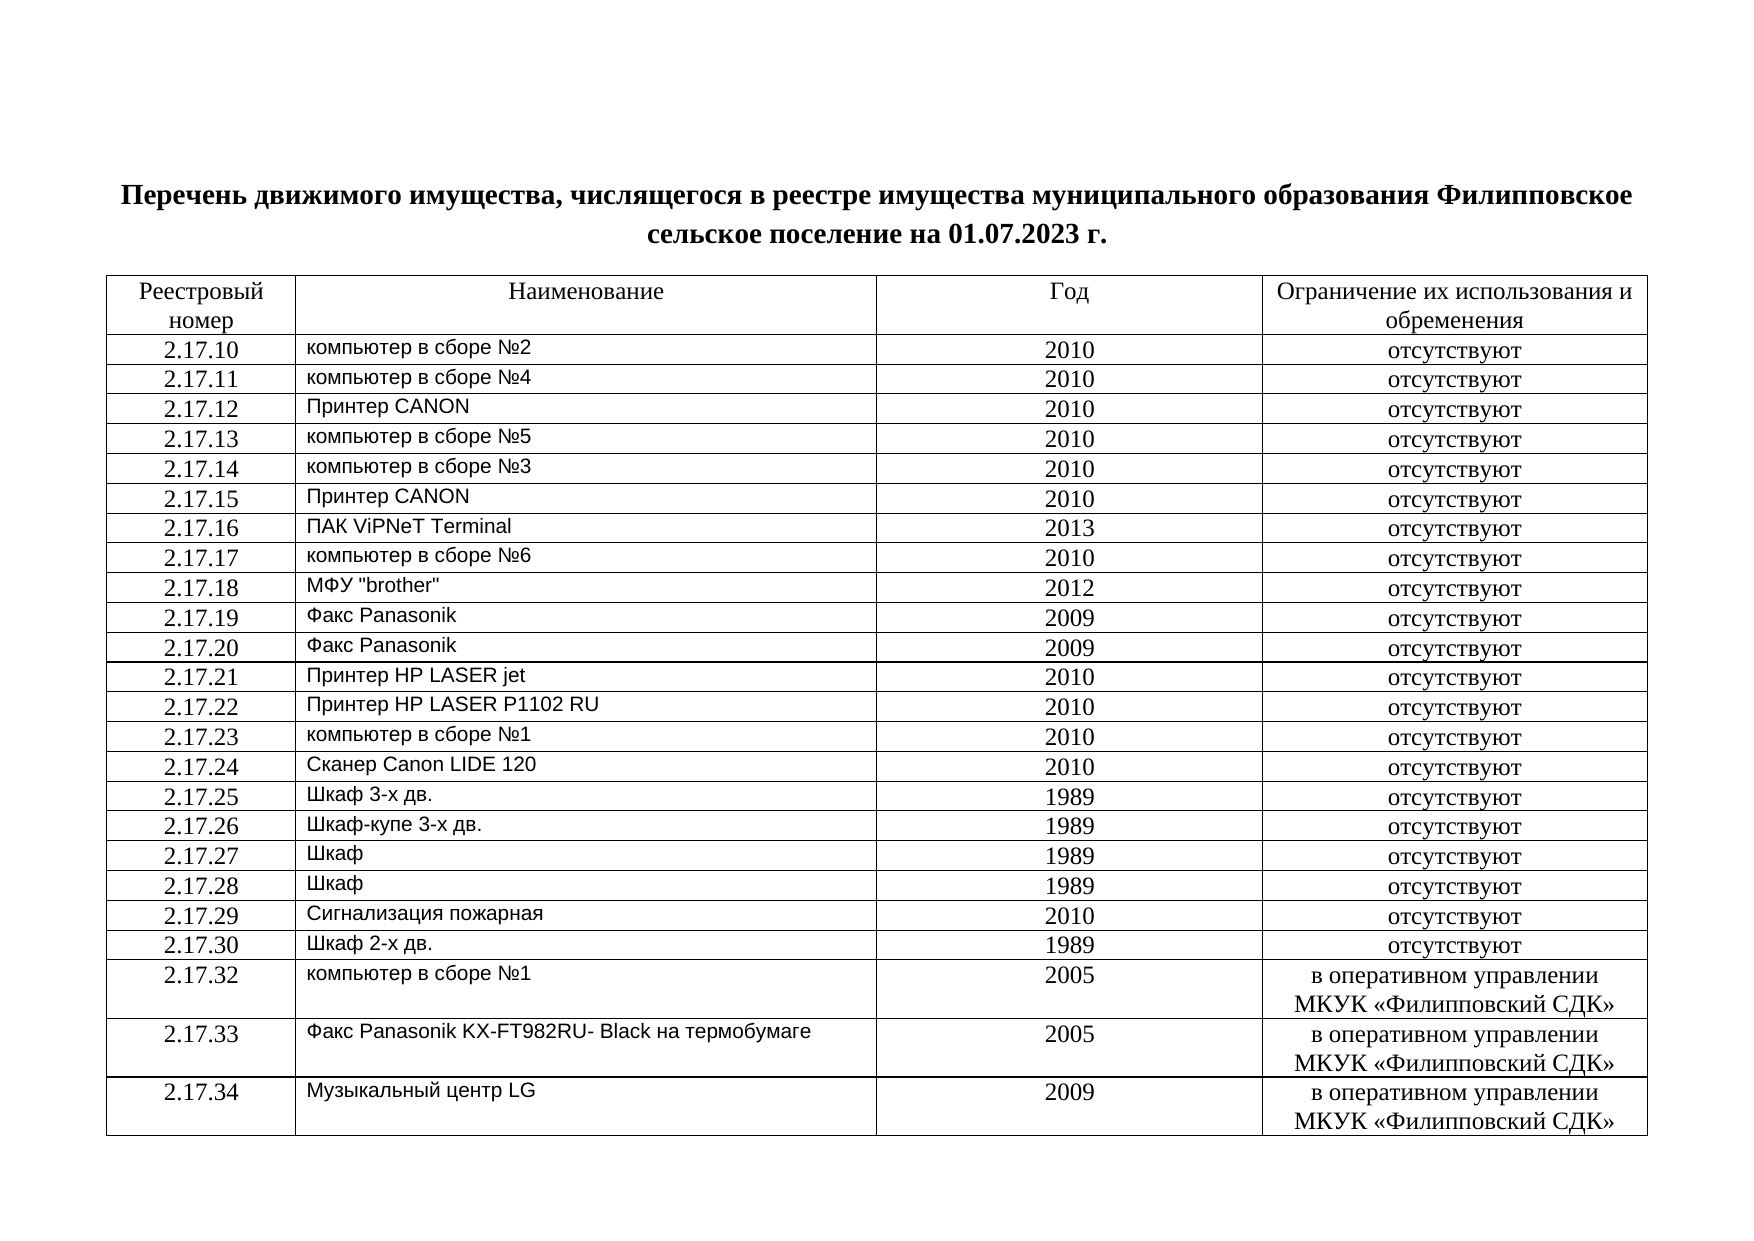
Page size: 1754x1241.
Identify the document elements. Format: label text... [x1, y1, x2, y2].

table_cell 2005 [877, 960, 1262, 1018]
table_cell Шкаф 3-х дв. [296, 782, 876, 810]
table_cell 2.17.27 [107, 841, 295, 870]
table_cell 2010 [877, 722, 1262, 751]
table_cell отсутствуют [1263, 692, 1647, 721]
table_cell Музыкальный центр LG [296, 1078, 876, 1135]
table_cell отсутствуют [1263, 782, 1647, 810]
table_cell Факс Panasonik [296, 603, 876, 632]
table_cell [1263, 1019, 1647, 1076]
table_cell ПАК ViPNeT Terminal [296, 514, 876, 542]
table_cell Шкаф [296, 871, 876, 900]
table_cell 2.17.16 [107, 514, 295, 542]
table_cell компьютер в сборе №4 [296, 365, 876, 393]
table_cell 2.17.20 [107, 633, 295, 661]
table_cell 2.17.24 [107, 752, 295, 781]
table_header Наименование [296, 276, 876, 334]
table_cell отсутствуют [1263, 424, 1647, 453]
table_header Ограничение их использования и обременения [1263, 276, 1647, 334]
table_cell 2010 [877, 424, 1262, 453]
table_cell 2.17.22 [107, 692, 295, 721]
table_cell отсутствуют [1263, 335, 1647, 363]
table_cell отсутствуют [1263, 394, 1647, 423]
table_cell 2010 [877, 484, 1262, 512]
table_cell 2010 [877, 901, 1262, 929]
table_cell компьютер в сборе №6 [296, 543, 876, 572]
table_cell отсутствуют [1263, 543, 1647, 572]
text Перечень движимого имущества, числящегося в реестре имущества муниципального образования Филипповское сельское поселение на 01.07.2023 г. [118, 177, 1636, 249]
table_cell 2010 [877, 335, 1262, 363]
table_cell 2.17.34 [107, 1078, 295, 1135]
table_cell Шкаф-купе 3-х дв. [296, 811, 876, 840]
table_cell отсутствуют [1263, 722, 1647, 751]
table_cell 2010 [877, 692, 1262, 721]
table_cell отсутствуют [1263, 573, 1647, 602]
table_cell 2012 [877, 573, 1262, 602]
table_cell 1989 [877, 931, 1262, 959]
table_cell 1989 [877, 871, 1262, 900]
table_cell компьютер в сборе №1 [296, 722, 876, 751]
table_cell 2.17.12 [107, 394, 295, 423]
table_cell 2.17.14 [107, 454, 295, 483]
table_cell 2.17.32 [107, 960, 295, 1018]
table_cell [1263, 1078, 1647, 1135]
table_cell 2009 [877, 603, 1262, 632]
table_cell 2.17.26 [107, 811, 295, 840]
table_cell отсутствуют [1263, 603, 1647, 632]
table_cell Факс Panasonik KX-FT982RU- Black на термобумаге [296, 1019, 876, 1076]
table_cell отсутствуют [1263, 663, 1647, 691]
table_cell компьютер в сборе №3 [296, 454, 876, 483]
table_cell отсутствуют [1263, 633, 1647, 661]
table_cell 2010 [877, 394, 1262, 423]
table_cell 2.17.30 [107, 931, 295, 959]
table_cell 2010 [877, 663, 1262, 691]
table_cell 2.17.28 [107, 871, 295, 900]
table_cell в оперативном управлении МКУК «Филипповский СДК» [1263, 960, 1647, 1018]
table_cell 2.17.10 [107, 335, 295, 363]
table_cell 2010 [877, 752, 1262, 781]
table_cell 2009 [877, 633, 1262, 661]
table_cell отсутствуют [1263, 454, 1647, 483]
table_cell 1989 [877, 811, 1262, 840]
table_cell 2.17.15 [107, 484, 295, 512]
table_cell Принтер HP LASER jet [296, 663, 876, 691]
table_cell отсутствуют [1263, 841, 1647, 870]
table_cell 2009 [877, 1078, 1262, 1135]
table_cell Сканер Canon LIDE 120 [296, 752, 876, 781]
table_header Год [877, 276, 1262, 334]
table_cell Принтер HP LASER P1102 RU [296, 692, 876, 721]
table_cell 2.17.13 [107, 424, 295, 453]
table_cell компьютер в сборе №2 [296, 335, 876, 363]
table_cell 2.17.33 [107, 1019, 295, 1076]
table_cell Шкаф 2-х дв. [296, 931, 876, 959]
table_cell 2.17.11 [107, 365, 295, 393]
table_cell 2005 [877, 1019, 1262, 1076]
table_cell 2.17.19 [107, 603, 295, 632]
table_cell отсутствуют [1263, 931, 1647, 959]
table_cell Шкаф [296, 841, 876, 870]
table_cell отсутствуют [1263, 752, 1647, 781]
table_header Реестровый номер [107, 276, 295, 334]
table_cell отсутствуют [1263, 901, 1647, 929]
table_cell 2.17.25 [107, 782, 295, 810]
table_cell 2.17.29 [107, 901, 295, 929]
table_cell 1989 [877, 782, 1262, 810]
table_cell 2.17.18 [107, 573, 295, 602]
table_cell отсутствуют [1263, 484, 1647, 512]
table_cell Принтер CANON [296, 484, 876, 512]
table_cell отсутствуют [1263, 365, 1647, 393]
table_cell Принтер CANON [296, 394, 876, 423]
table_cell отсутствуют [1263, 811, 1647, 840]
table_cell 2.17.23 [107, 722, 295, 751]
table_cell МФУ "brother" [296, 573, 876, 602]
table_cell 2010 [877, 365, 1262, 393]
table_cell компьютер в сборе №5 [296, 424, 876, 453]
table_cell 2.17.21 [107, 663, 295, 691]
table_cell компьютер в сборе №1 [296, 960, 876, 1018]
table_cell 2.17.17 [107, 543, 295, 572]
table_cell отсутствуют [1263, 871, 1647, 900]
table_cell 2010 [877, 543, 1262, 572]
table_cell Факс Panasonik [296, 633, 876, 661]
table_cell 2010 [877, 454, 1262, 483]
table_cell 1989 [877, 841, 1262, 870]
table_cell Сигнализация пожарная [296, 901, 876, 929]
table_cell отсутствуют [1263, 514, 1647, 542]
table_cell 2013 [877, 514, 1262, 542]
